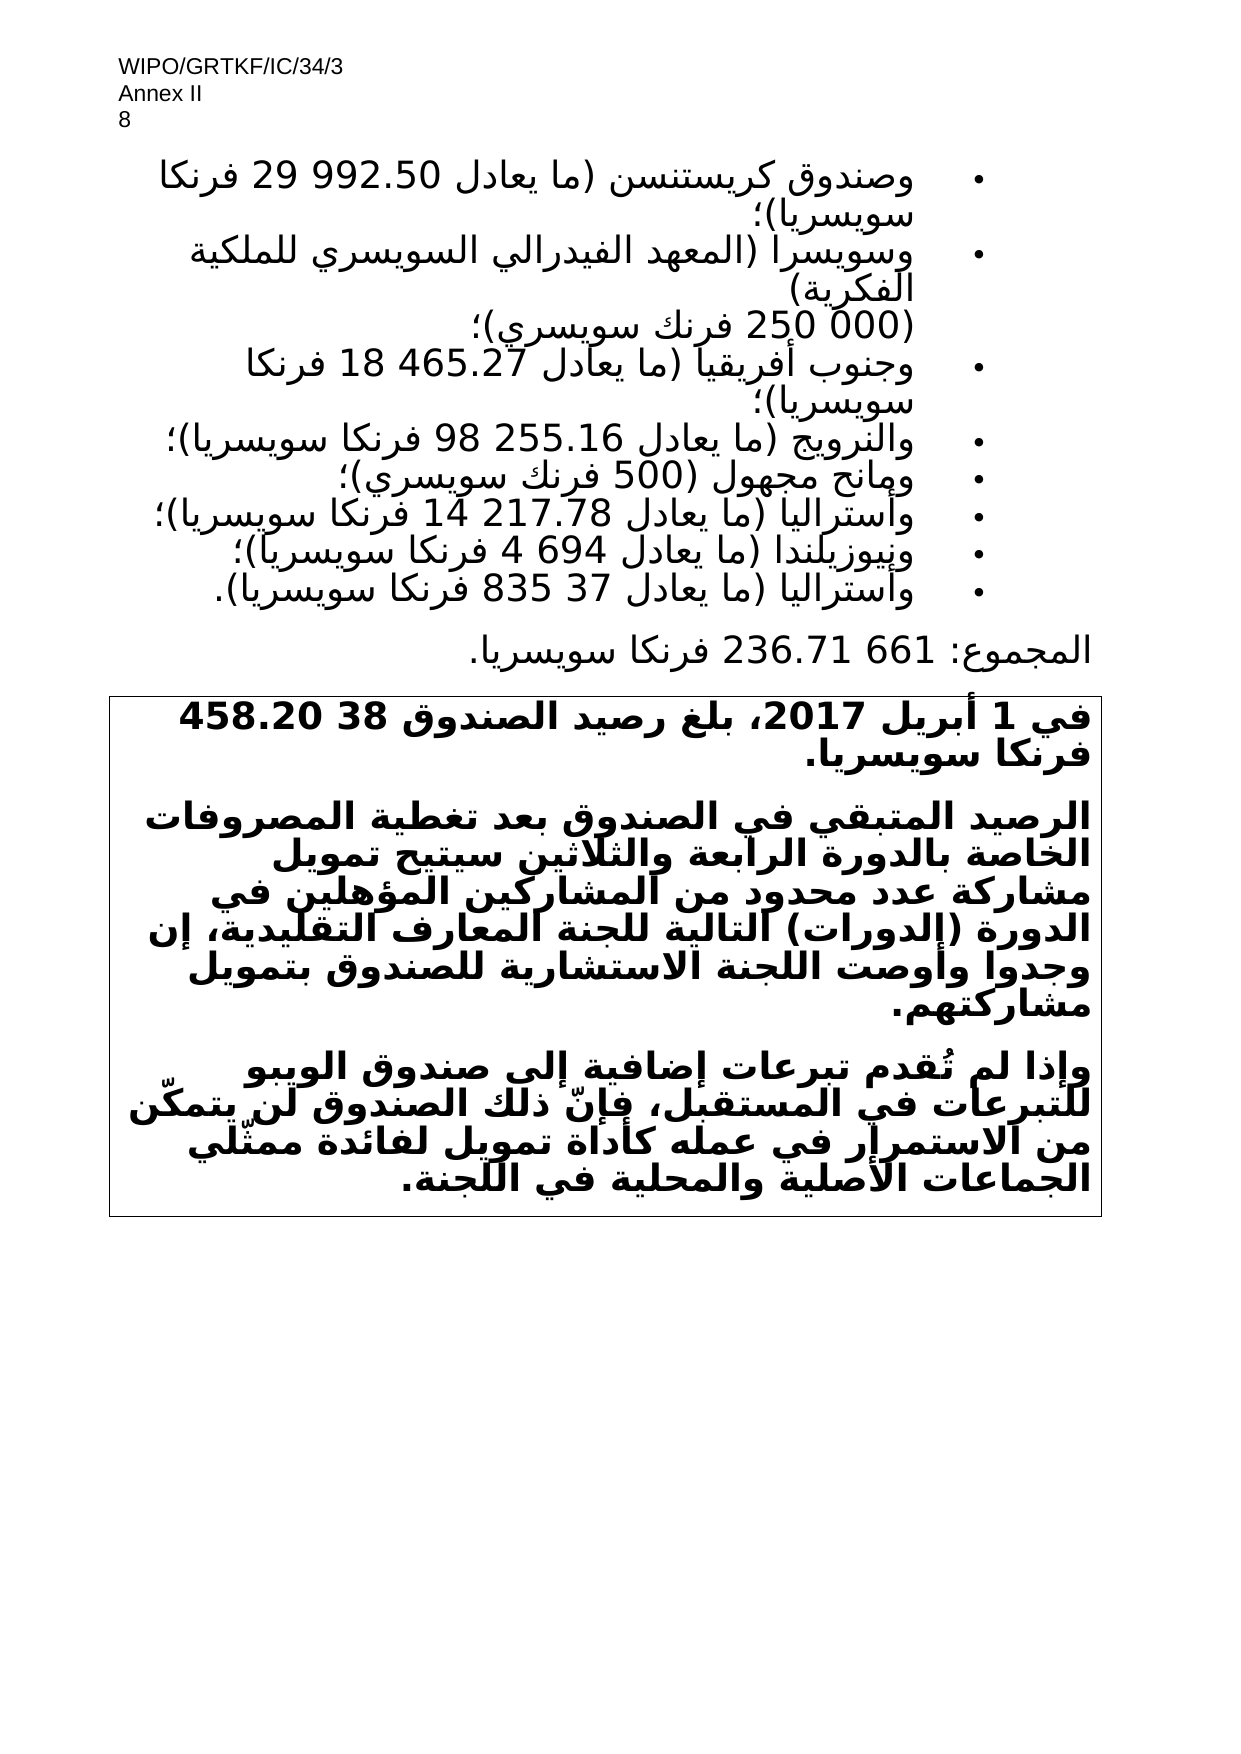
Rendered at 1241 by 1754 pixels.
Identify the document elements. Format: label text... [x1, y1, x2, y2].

list وصندوق كريستنسن (ما يعادل 992.50 29 فرنكا سويسريا)؛ [118, 158, 974, 233]
text وإذا لم تُقدم تبرعات إضافية إلى صندوق الويبو للتبرعات في المستقبل، فإنّ ذلك الصندوق لن يتمكّن من الاستمرار في عمله كأداة تمويل لفائدة ممثّلي الجماعات الأصلية والمحلية في اللجنة. [110, 1046, 1101, 1216]
text في 1 أبريل 2017، بلغ رصيد الصندوق 458.20 38 فرنكا سويسريا. [110, 697, 1101, 774]
text المجموع: 236.71 661 فرنكا سويسريا. [118, 633, 1092, 671]
list ونيوزيلندا (ما يعادل 694 4 فرنكا سويسريا)؛ [118, 533, 974, 571]
list والنرويج (ما يعادل 255.16 98 فرنكا سويسريا)؛ [118, 421, 974, 458]
list ومانح مجهول (500 فرنك سويسري)؛ [118, 458, 974, 496]
list وأستراليا (ما يعادل 217.78 14 فرنكا سويسريا)؛ [118, 496, 974, 533]
text الرصيد المتبقي في الصندوق بعد تغطية المصروفات الخاصة بالدورة الرابعة والثلاثين سيتيح تمويل مشاركة عدد محدود من المشاركين المؤهلين في الدورة (الدورات) التالية للجنة المعارف التقليدية، إن وجدوا وأوصت اللجنة الاستشارية للصندوق بتمويل مشاركتهم. [110, 796, 1101, 1024]
list وسويسرا (المعهد الفيدرالي السويسري للملكية الفكرية) (000 250 فرنك سويسري)؛ [118, 233, 974, 346]
list وجنوب أفريقيا (ما يعادل 465.27 18 فرنكا سويسريا)؛ [118, 346, 974, 421]
list وأستراليا (ما يعادل 835 37 فرنكا سويسريا). [118, 571, 974, 608]
